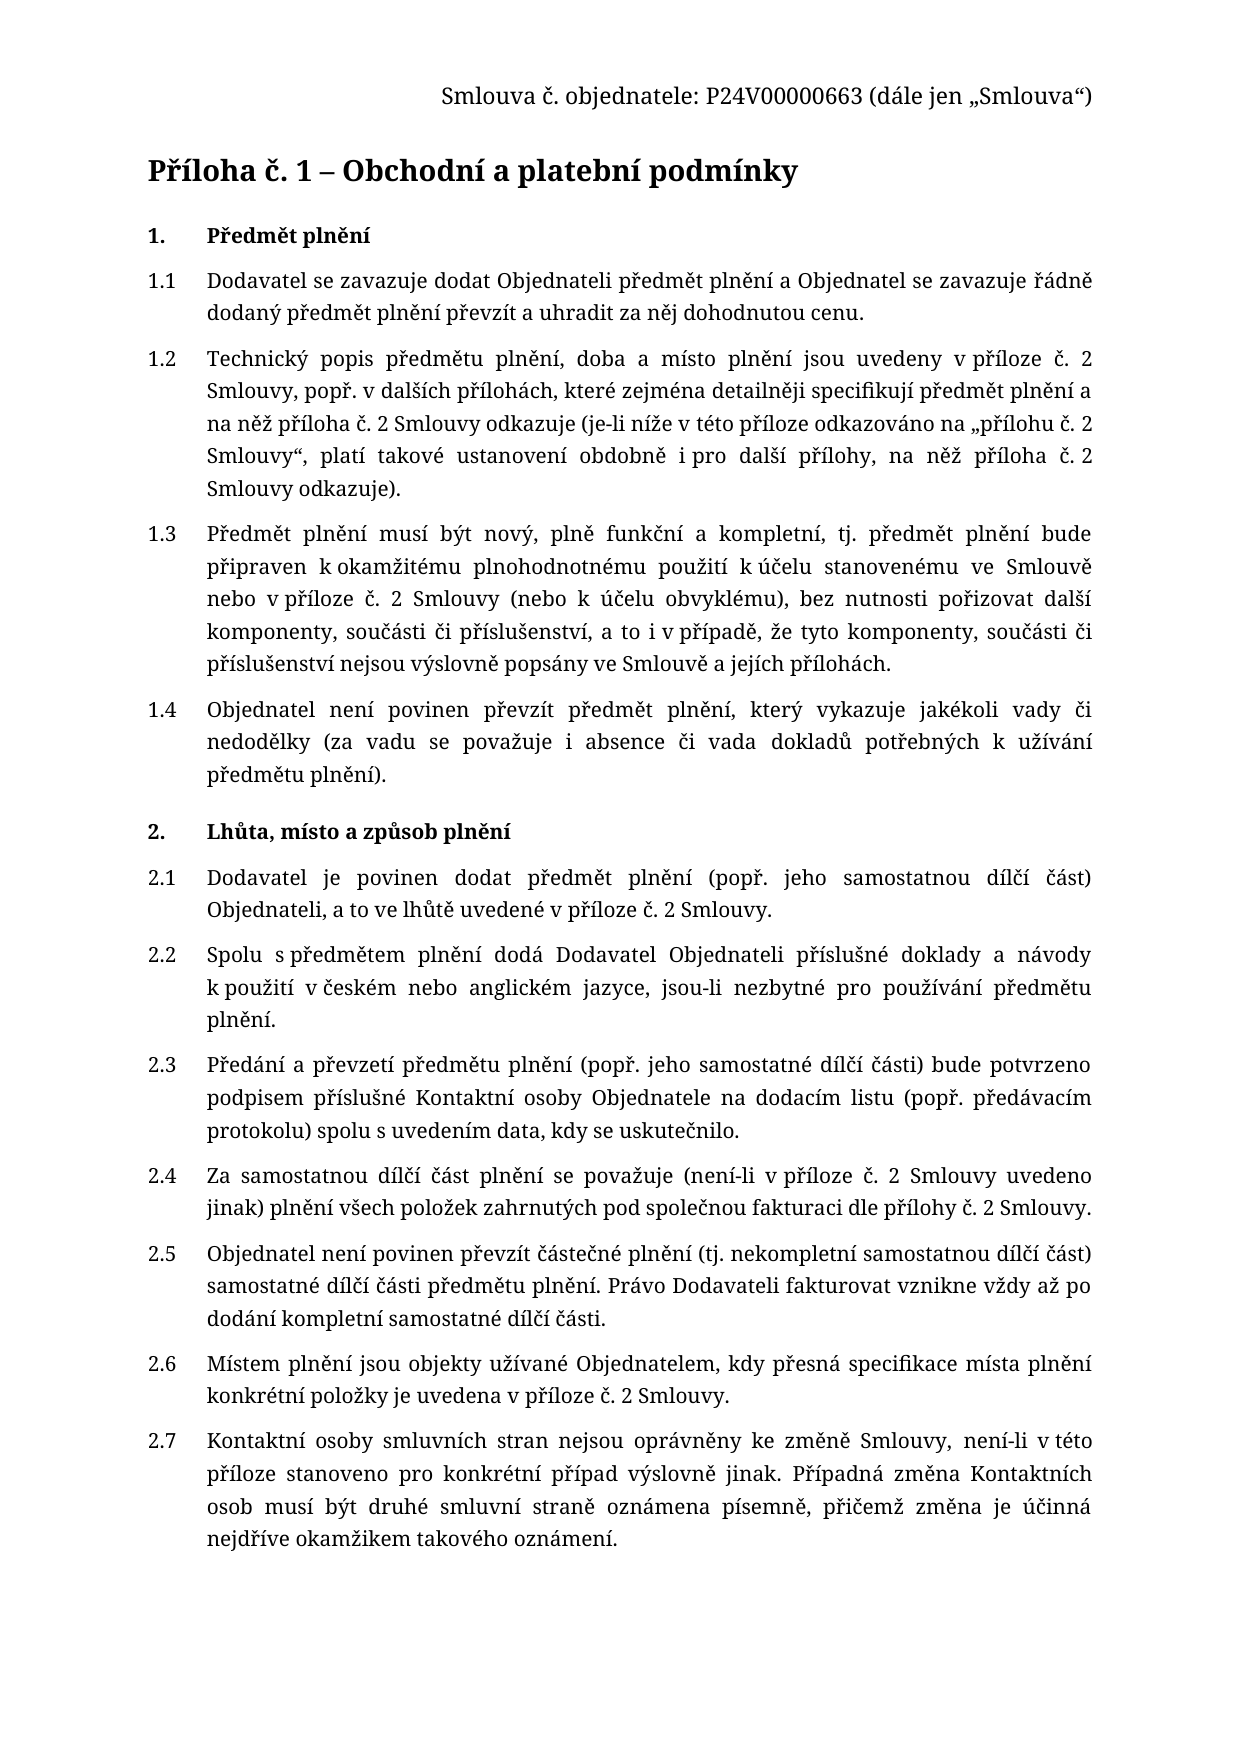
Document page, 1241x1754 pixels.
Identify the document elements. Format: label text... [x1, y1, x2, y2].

list Objednatel není povinen převzít částečné plnění (tj. nekompletní samostatnou dílčí část) samostatné dílčí části předmětu plnění. Právo Dodavateli fakturovat vznikne vždy až po dodání kompletní samostatné dílčí části. [148, 1239, 1093, 1332]
list Technický popis předmětu plnění, doba a místo plnění jsou uvedeny v příloze č. 2 Smlouvy, popř. v dalších přílohách, které zejména detailněji specifikují předmět plnění a na něž příloha č. 2 Smlouvy odkazuje (je-li níže v této příloze odkazováno na „přílohu č. 2 Smlouvy“, platí takové ustanovení obdobně i pro další přílohy, na něž příloha č. 2 Smlouvy odkazuje). [148, 344, 1093, 502]
list Předání a převzetí předmětu plnění (popř. jeho samostatné dílčí části) bude potvrzeno podpisem příslušné Kontaktní osoby Objednatele na dodacím listu (popř. předávacím protokolu) spolu s uvedením data, kdy se uskutečnilo. [148, 1051, 1093, 1144]
list Objednatel není povinen převzít předmět plnění, který vykazuje jakékoli vady či nedodělky (za vadu se považuje i absence či vada dokladů potřebných k užívání předmětu plnění). [148, 695, 1093, 788]
list Dodavatel je povinen dodat předmět plnění (popř. jeho samostatnou dílčí část) Objednateli, a to ve lhůtě uvedené v příloze č. 2 Smlouvy. [148, 863, 1093, 924]
list Spolu s předmětem plnění dodá Dodavatel Objednateli příslušné doklady a návody k použití v českém nebo anglickém jazyce, jsou-li nezbytné pro používání předmětu plnění. [148, 940, 1093, 1034]
list Předmět plnění musí být nový, plně funkční a kompletní, tj. předmět plnění bude připraven k okamžitému plnohodnotnému použití k účelu stanovenému ve Smlouvě nebo v příloze č. 2 Smlouvy (nebo k účelu obvyklému), bez nutnosti pořizovat další komponenty, součásti či příslušenství, a to i v případě, že tyto komponenty, součásti či příslušenství nejsou výslovně popsány ve Smlouvě a jejích přílohách. [148, 519, 1093, 678]
list Za samostatnou dílčí část plnění se považuje (není-li v příloze č. 2 Smlouvy uvedeno jinak) plnění všech položek zahrnutých pod společnou fakturaci dle přílohy č. 2 Smlouvy. [148, 1161, 1093, 1222]
list Dodavatel se zavazuje dodat Objednateli předmět plnění a Objednatel se zavazuje řádně dodaný předmět plnění převzít a uhradit za něj dohodnutou cenu. [148, 266, 1093, 327]
list Kontaktní osoby smluvních stran nejsou oprávněny ke změně Smlouvy, není-li v této příloze stanoveno pro konkrétní případ výslovně jinak. Případná změna Kontaktních osob musí být druhé smluvní straně oznámena písemně, přičemž změna je účinná nejdříve okamžikem takového oznámení. [148, 1427, 1093, 1553]
list Předmět plnění [148, 221, 1093, 249]
list Lhůta, místo a způsob plnění [148, 817, 1093, 846]
text Příloha č. 1 – Obchodní a platební podmínky [148, 150, 1093, 190]
list Místem plnění jsou objekty užívané Objednatelem, kdy přesná specifikace místa plnění konkrétní položky je uvedena v příloze č. 2 Smlouvy. [148, 1349, 1093, 1410]
